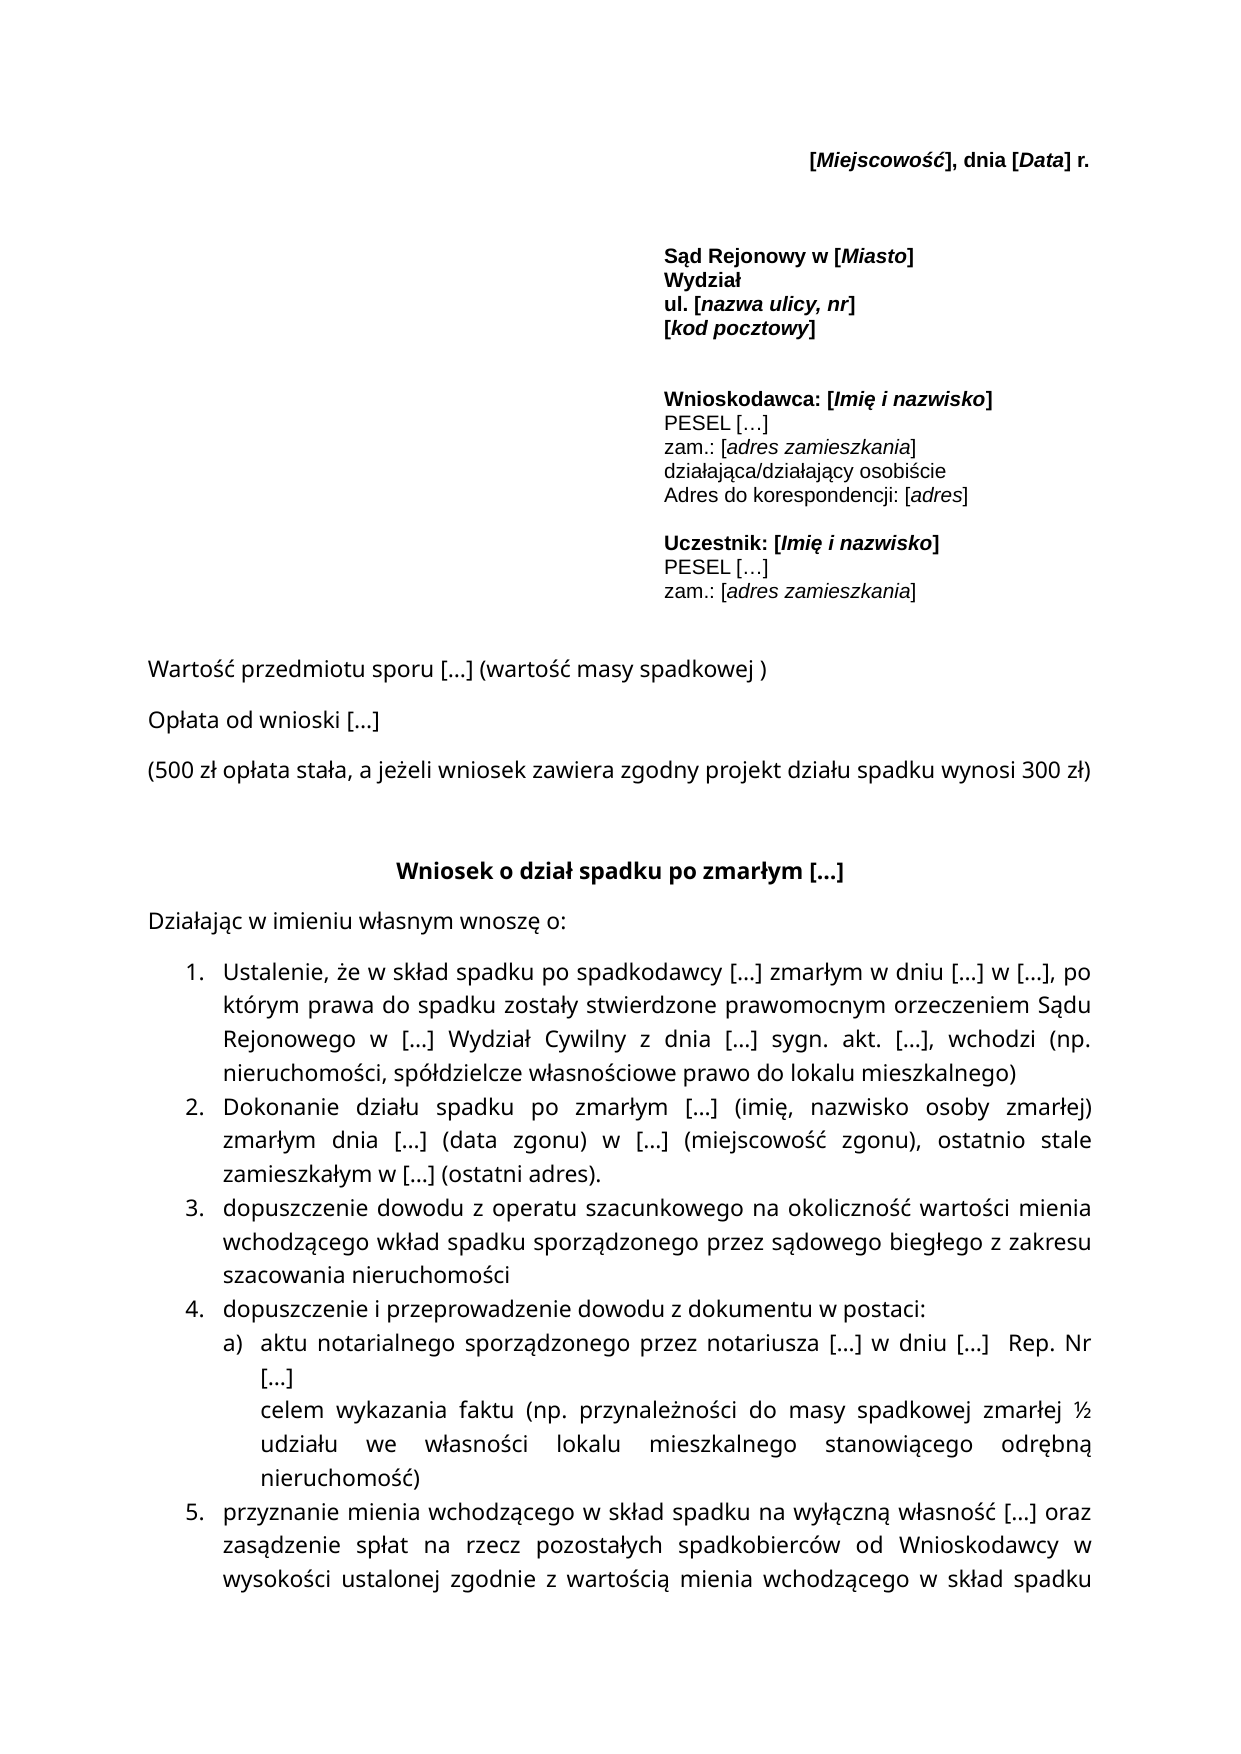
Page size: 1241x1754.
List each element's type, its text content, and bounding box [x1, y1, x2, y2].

text Wartość przedmiotu sporu […] (wartość masy spadkowej ) [148, 653, 1093, 684]
list Ustalenie, że w skład spadku po spadkodawcy […] zmarłym w dniu […] w […], po którym prawa do spadku zostały stwierdzone prawomocnym orzeczeniem Sądu Rejonowego w […] Wydział Cywilny z dnia […] sygn. akt. […], wchodzi (np. nieruchomości, spółdzielcze własnościowe prawo do lokalu mieszkalnego) [185, 956, 1093, 1088]
text ul. [nazwa ulicy, nr] [295, 291, 1089, 315]
text Wnioskodawca: [Imię i nazwisko] [295, 387, 1089, 411]
text Wydział [295, 267, 1089, 291]
text zam.: [adres zamieszkania] [295, 435, 1089, 459]
list Dokonanie działu spadku po zmarłym […] (imię, nazwisko osoby zmarłej) zmarłym dnia […] (data zgonu) w […] (miejscowość zgonu), ostatnio stale zamieszkałym w […] (ostatni adres). [185, 1091, 1093, 1189]
text Uczestnik: [Imię i nazwisko] [295, 531, 1089, 555]
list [185, 1496, 1093, 1594]
text [kod pocztowy] [295, 315, 1089, 339]
text zam.: [adres zamieszkania] [295, 579, 1089, 603]
text Adres do korespondencji: [adres] [295, 483, 1089, 507]
list dopuszczenie dowodu z operatu szacunkowego na okoliczność wartości mienia wchodzącego wkład spadku sporządzonego przez sądowego biegłego z zakresu szacowania nieruchomości [185, 1192, 1093, 1291]
text Sąd Rejonowy w [Miasto] [590, 243, 1089, 267]
text Opłata od wnioski […] [148, 704, 1093, 735]
text PESEL […] [295, 555, 1089, 579]
text Wniosek o dział spadku po zmarłym […] [148, 855, 1093, 886]
text [Miejscowość], dnia [Data] r. [443, 148, 1089, 172]
text Działając w imieniu własnym wnoszę o: [148, 905, 1093, 937]
list dopuszczenie i przeprowadzenie dowodu z dokumentu w postaci: [185, 1293, 1093, 1324]
list celem wykazania faktu (np. przynależności do masy spadkowej zmarłej ½ udziału we własności lokalu mieszkalnego stanowiącego odrębną nieruchomość) [260, 1394, 1093, 1493]
text PESEL […] [295, 411, 1089, 435]
text działająca/działający osobiście [295, 459, 1089, 483]
text (500 zł opłata stała, a jeżeli wniosek zawiera zgodny projekt działu spadku wynosi 300 zł) [148, 754, 1093, 785]
list aktu notarialnego sporządzonego przez notariusza […] w dniu […] Rep. Nr […] [223, 1327, 1093, 1392]
